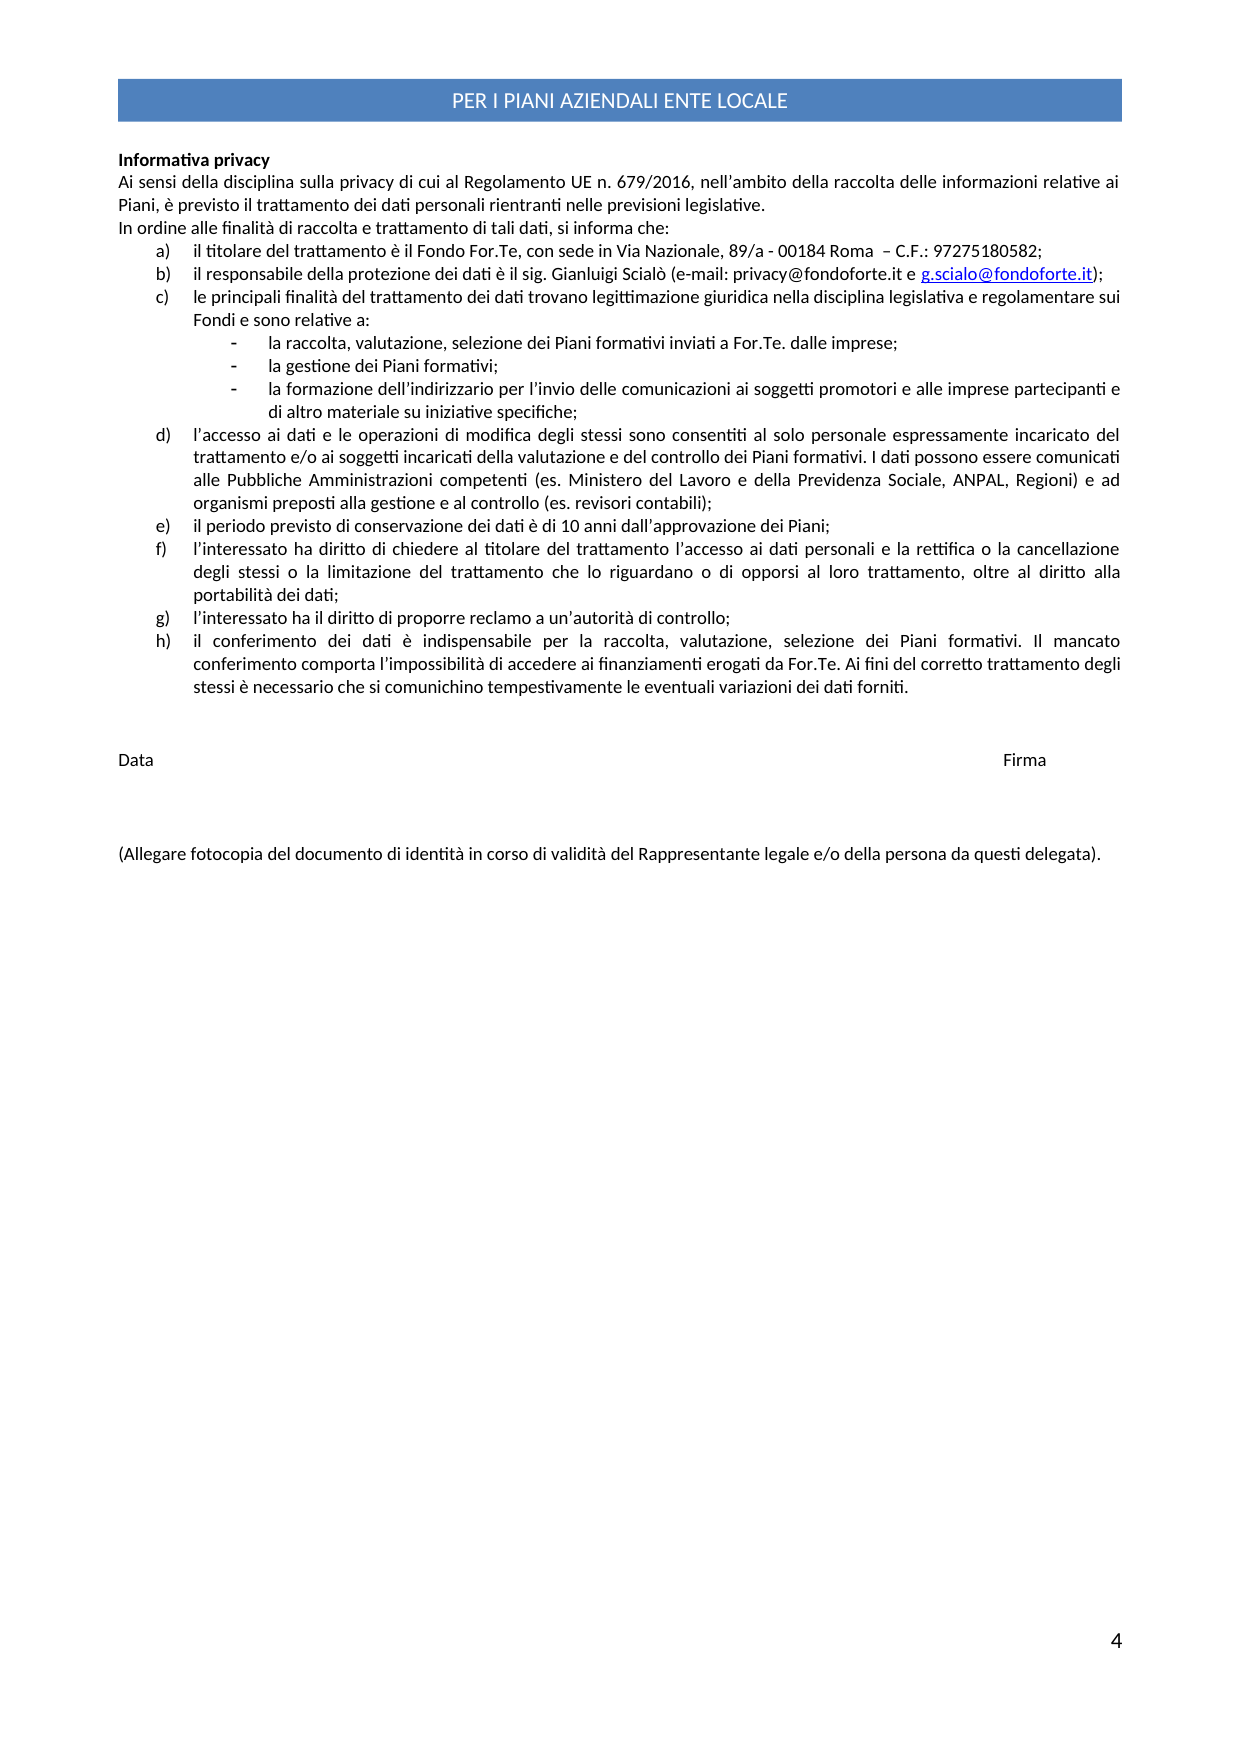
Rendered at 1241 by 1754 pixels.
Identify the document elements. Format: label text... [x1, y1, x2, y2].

list il conferimento dei dati è indispensabile per la raccolta, valutazione, selezione dei Piani formativi. Il mancato conferimento comporta l’impossibilità di accedere ai finanziamenti erogati da For.Te. Ai fini del corretto trattamento degli stessi è necessario che si comunichino tempestivamente le eventuali variazioni dei dati forniti. [156, 629, 1122, 698]
list la gestione dei Piani formativi; [231, 354, 1122, 377]
text Data Firma [118, 748, 1122, 771]
list l’interessato ha il diritto di proporre reclamo a un’autorità di controllo; [156, 606, 1122, 629]
list la raccolta, valutazione, selezione dei Piani formativi inviati a For.Te. dalle imprese; [231, 331, 1122, 354]
list il responsabile della protezione dei dati è il sig. Gianluigi Scialò (e-mail: privacy@fondoforte.it e g.scialo@fondoforte.it); [156, 262, 1122, 285]
text Ai sensi della disciplina sulla privacy di cui al Regolamento UE n. 679/2016, nell’ambito della raccolta delle informazioni relative ai Piani, è previsto il trattamento dei dati personali rientranti nelle previsioni legislative. [118, 171, 1122, 216]
text (Allegare fotocopia del documento di identità in corso di validità del Rappresentante legale e/o della persona da questi delegata). [118, 842, 1122, 865]
text Informativa privacy [118, 148, 1122, 171]
list il periodo previsto di conservazione dei dati è di 10 anni dall’approvazione dei Piani; [156, 514, 1122, 537]
list l’accesso ai dati e le operazioni di modifica degli stessi sono consentiti al solo personale espressamente incaricato del trattamento e/o ai soggetti incaricati della valutazione e del controllo dei Piani formativi. I dati possono essere comunicati alle Pubbliche Amministrazioni competenti (es. Ministero del Lavoro e della Previdenza Sociale, ANPAL, Regioni) e ad organismi preposti alla gestione e al controllo (es. revisori contabili); [156, 423, 1122, 514]
list il titolare del trattamento è il Fondo For.Te, con sede in Via Nazionale, 89/a - 00184 Roma – C.F.: 97275180582; [156, 239, 1122, 262]
list la formazione dell’indirizzario per l’invio delle comunicazioni ai soggetti promotori e alle imprese partecipanti e di altro materiale su iniziative specifiche; [231, 377, 1122, 423]
text In ordine alle finalità di raccolta e trattamento di tali dati, si informa che: [118, 216, 1122, 239]
list le principali finalità del trattamento dei dati trovano legittimazione giuridica nella disciplina legislativa e regolamentare sui Fondi e sono relative a: [156, 285, 1122, 331]
list l’interessato ha diritto di chiedere al titolare del trattamento l’accesso ai dati personali e la rettifica o la cancellazione degli stessi o la limitazione del trattamento che lo riguardano o di opporsi al loro trattamento, oltre al diritto alla portabilità dei dati; [156, 537, 1122, 606]
